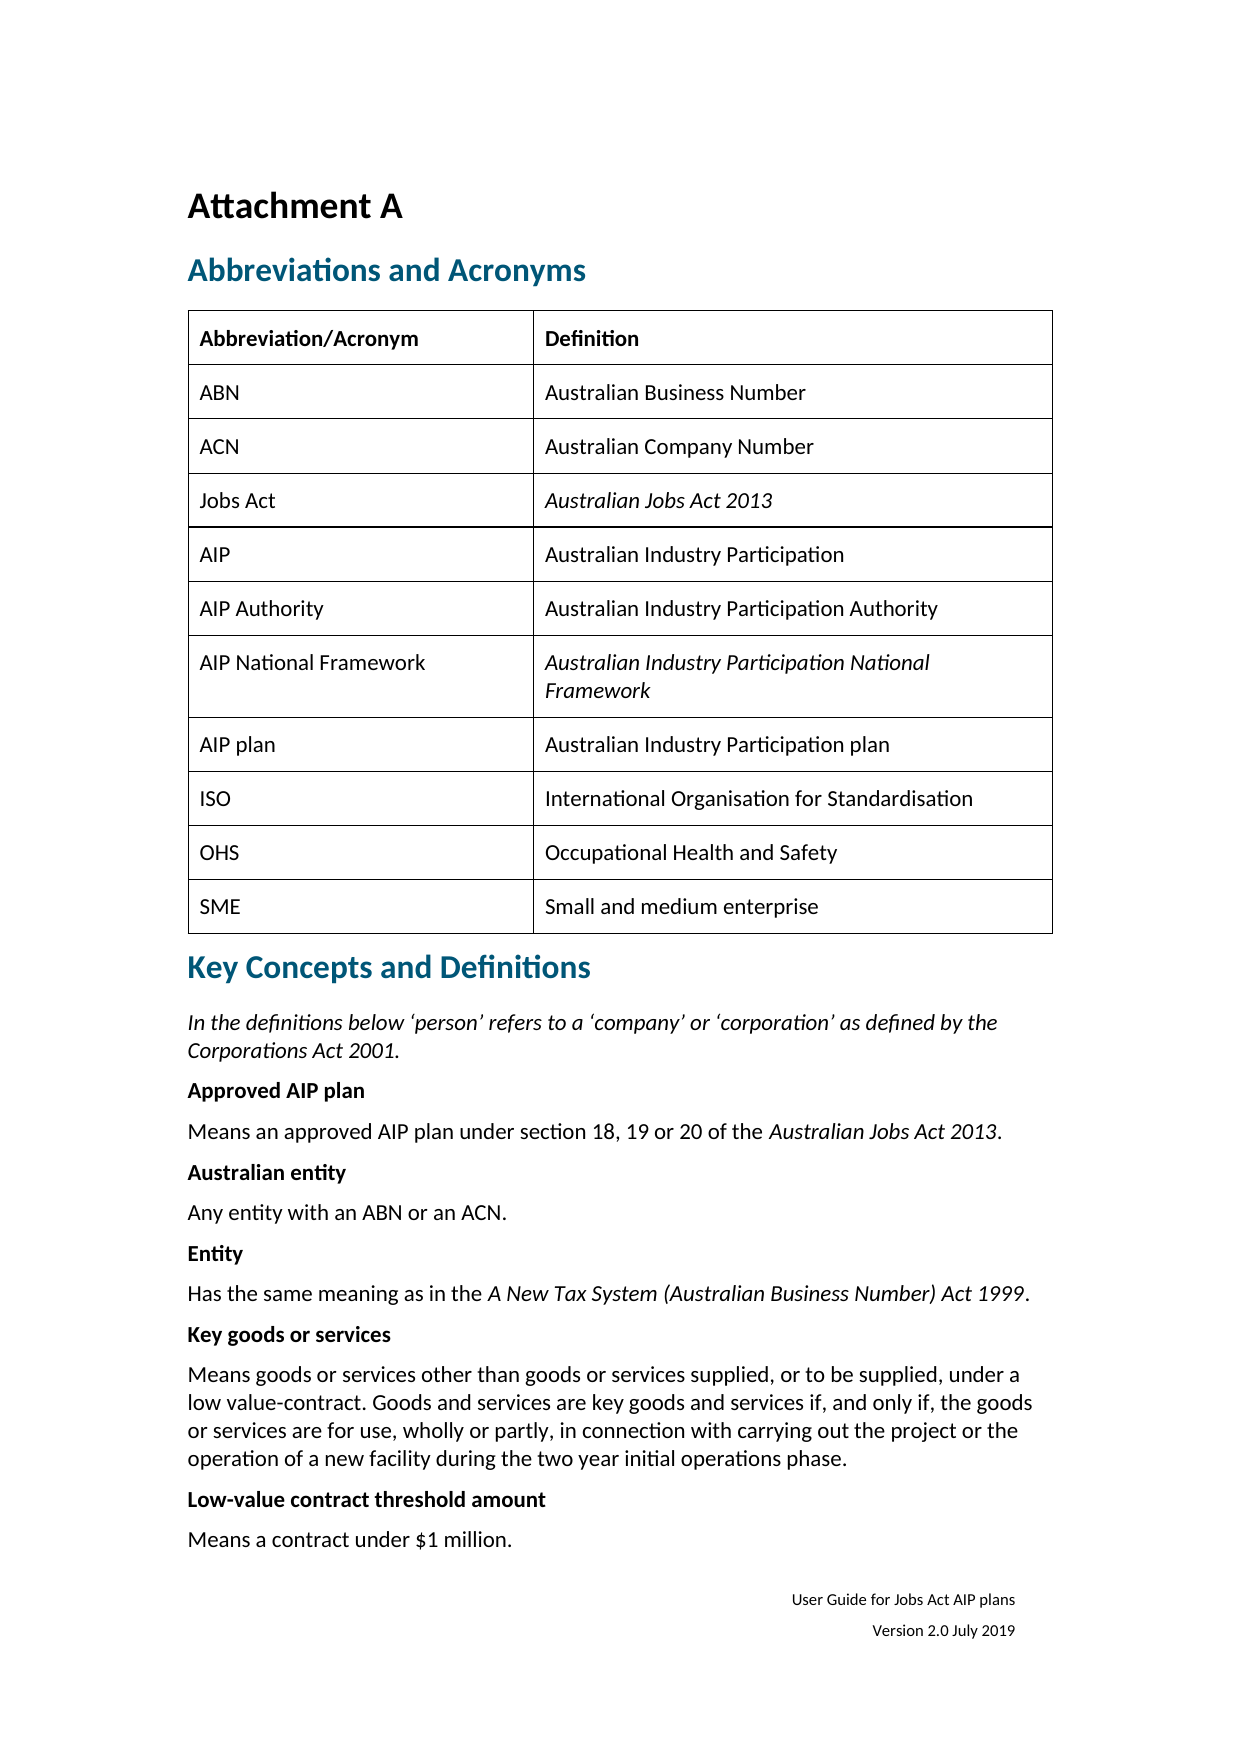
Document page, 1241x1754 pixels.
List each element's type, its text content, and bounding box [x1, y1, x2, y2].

table_cell Australian Industry Participation Authority [534, 582, 1052, 634]
table_cell Australian Jobs Act 2013 [534, 474, 1052, 526]
subtitle Key Concepts and Definitions [187, 946, 1053, 987]
text Approved AIP plan [187, 1077, 1053, 1104]
table_cell AIP [189, 528, 533, 581]
table_cell Australian Industry Participation [534, 528, 1052, 581]
table_cell ACN [189, 419, 533, 472]
text Key goods or services [187, 1320, 1053, 1348]
text Means a contract under $1 million. [187, 1525, 1053, 1553]
text Means goods or services other than goods or services supplied, or to be supplied, under a low value-contract. Goods and services are key goods and services if, and only if, the goods or services are for use, wholly or partly, in connection with carrying out the project or the operation of a new facility during the two year initial operations phase. [187, 1360, 1053, 1472]
table_cell Australian Business Number [534, 365, 1052, 418]
text Entity [187, 1239, 1053, 1267]
table_cell SME [189, 880, 533, 933]
table_cell Occupational Health and Safety [534, 826, 1052, 879]
text Has the same meaning as in the A New Tax System (Australian Business Number) Act 1999. [187, 1279, 1053, 1307]
table_cell ABN [189, 365, 533, 418]
subtitle Attachment A [187, 182, 1053, 228]
table_cell Jobs Act [189, 474, 533, 526]
table_header Abbreviation/Acronym [189, 311, 533, 364]
table_cell AIP plan [189, 718, 533, 771]
text In the definitions below ‘person’ refers to a ‘company’ or ‘corporation’ as defined by the Corporations Act 2001. [187, 1008, 1053, 1064]
table_cell AIP National Framework [189, 636, 533, 717]
table_header Definition [534, 311, 1052, 364]
table_cell International Organisation for Standardisation [534, 772, 1052, 825]
table_cell OHS [189, 826, 533, 879]
text Any entity with an ABN or an ACN. [187, 1198, 1053, 1226]
table_cell Australian Industry Participation plan [534, 718, 1052, 771]
table_cell AIP Authority [189, 582, 533, 634]
text Means an approved AIP plan under section 18, 19 or 20 of the Australian Jobs Act 2013. [187, 1117, 1053, 1145]
table_cell Australian Company Number [534, 419, 1052, 472]
table_cell Small and medium enterprise [534, 880, 1052, 933]
table_cell Australian Industry Participation National Framework [534, 636, 1052, 717]
subtitle Abbreviations and Acronyms [187, 249, 1053, 289]
text Low-value contract threshold amount [187, 1485, 1053, 1513]
table_cell ISO [189, 772, 533, 825]
text Australian entity [187, 1158, 1053, 1186]
